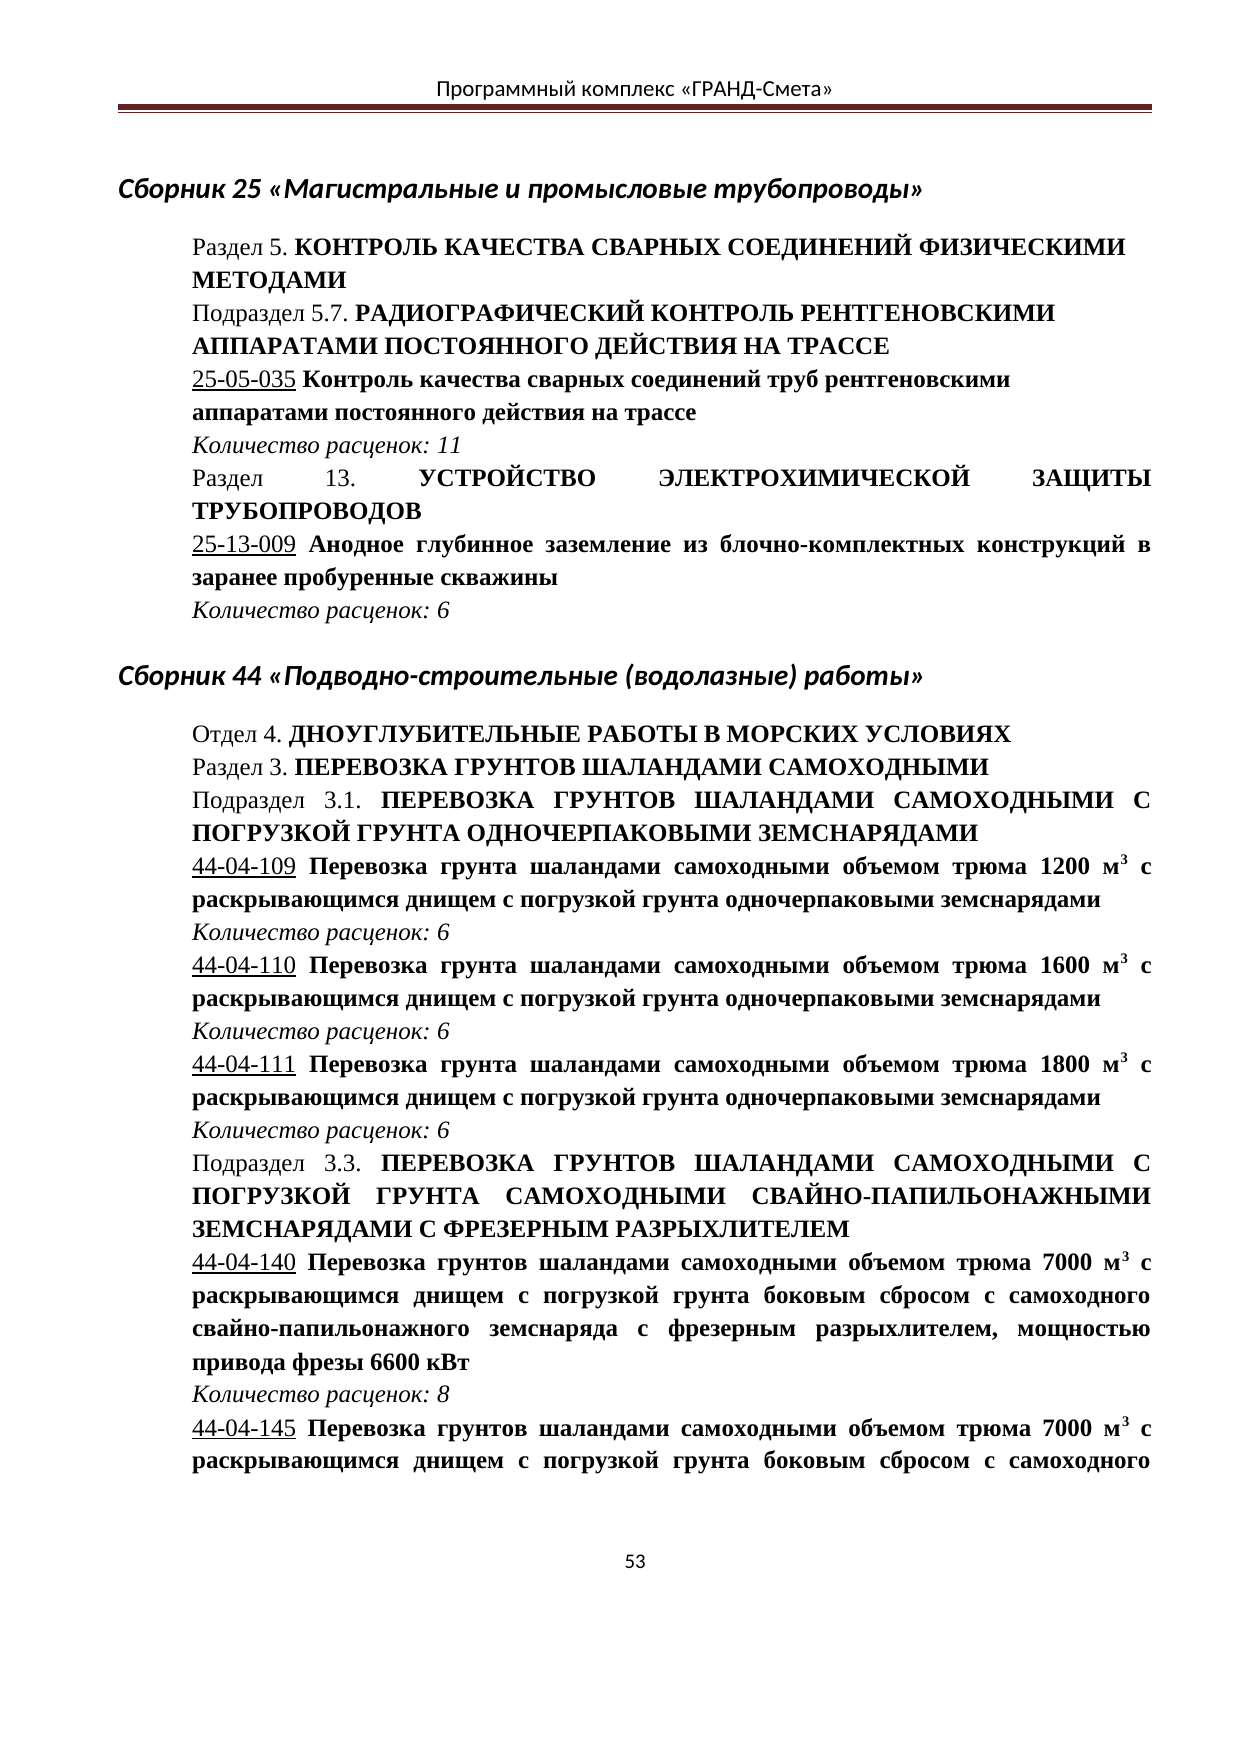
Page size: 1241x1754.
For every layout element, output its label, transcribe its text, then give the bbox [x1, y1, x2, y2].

text Количество расценок: 6 [192, 1016, 1152, 1045]
text 44-04-111 Перевозка грунта шаландами самоходными объемом трюма 1800 м3 с раскрывающимся днищем с погрузкой грунта одночерпаковыми земснарядами [192, 1049, 1152, 1111]
text Количество расценок: 11 [192, 430, 1152, 459]
text Раздел 13. УСТРОЙСТВО ЭЛЕКТРОХИМИЧЕСКОЙ ЗАЩИТЫ ТРУБОПРОВОДОВ [192, 463, 1152, 525]
text Раздел 3. ПЕРЕВОЗКА ГРУНТОВ ШАЛАНДАМИ САМОХОДНЫМИ [192, 752, 1152, 781]
text 44-04-109 Перевозка грунта шаландами самоходными объемом трюма 1200 м3 с раскрывающимся днищем с погрузкой грунта одночерпаковыми земснарядами [192, 851, 1152, 913]
text Количество расценок: 8 [192, 1379, 1152, 1408]
text Отдел 4. ДНОУГЛУБИТЕЛЬНЫЕ РАБОТЫ В МОРСКИХ УСЛОВИЯХ [192, 719, 1152, 748]
text 25-05-035 Контроль качества сварных соединений труб рентгеновскими аппаратами постоянного действия на трассе [192, 364, 1152, 426]
text Количество расценок: 6 [192, 917, 1152, 946]
text Количество расценок: 6 [192, 1115, 1152, 1144]
text Подраздел 5.7. Радиографический контроль рентгеновскими аппаратами постоянного действия на трассе [192, 298, 1152, 360]
subtitle Сборник 44 «Подводно-строительные (водолазные) работы» [118, 657, 1152, 693]
text 25-13-009 Анодное глубинное заземление из блочно-комплектных конструкций в заранее пробуренные скважины [192, 529, 1152, 591]
subtitle Сборник 25 «Магистральные и промысловые трубопроводы» [118, 170, 1152, 206]
text Раздел 5. КОНТРОЛЬ КАЧЕСТВА СВАРНЫХ СОЕДИНЕНИЙ ФИЗИЧЕСКИМИ МЕТОДАМИ [192, 232, 1152, 294]
text Количество расценок: 6 [192, 595, 1152, 624]
text Подраздел 3.1. ПЕРЕВОЗКА ГРУНТОВ ШАЛАНДАМИ САМОХОДНЫМИ С ПОГРУЗКОЙ ГРУНТА ОДНОЧЕРПАКОВЫМИ ЗЕМСНАРЯДАМИ [192, 785, 1152, 847]
text 44-04-110 Перевозка грунта шаландами самоходными объемом трюма 1600 м3 с раскрывающимся днищем с погрузкой грунта одночерпаковыми земснарядами [192, 950, 1152, 1012]
text Подраздел 3.3. Перевозка грунтов шаландами самоходными с погрузкой грунта самоходными свайно-папильонажными земснарядами с фрезерным разрыхлителем [192, 1148, 1152, 1243]
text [192, 1413, 1152, 1474]
text 44-04-140 Перевозка грунтов шаландами самоходными объемом трюма 7000 м3 с раскрывающимся днищем с погрузкой грунта боковым сбросом с самоходного свайно-папильонажного земснаряда с фрезерным разрыхлителем, мощностью привода фрезы 6600 кВт [192, 1247, 1152, 1375]
